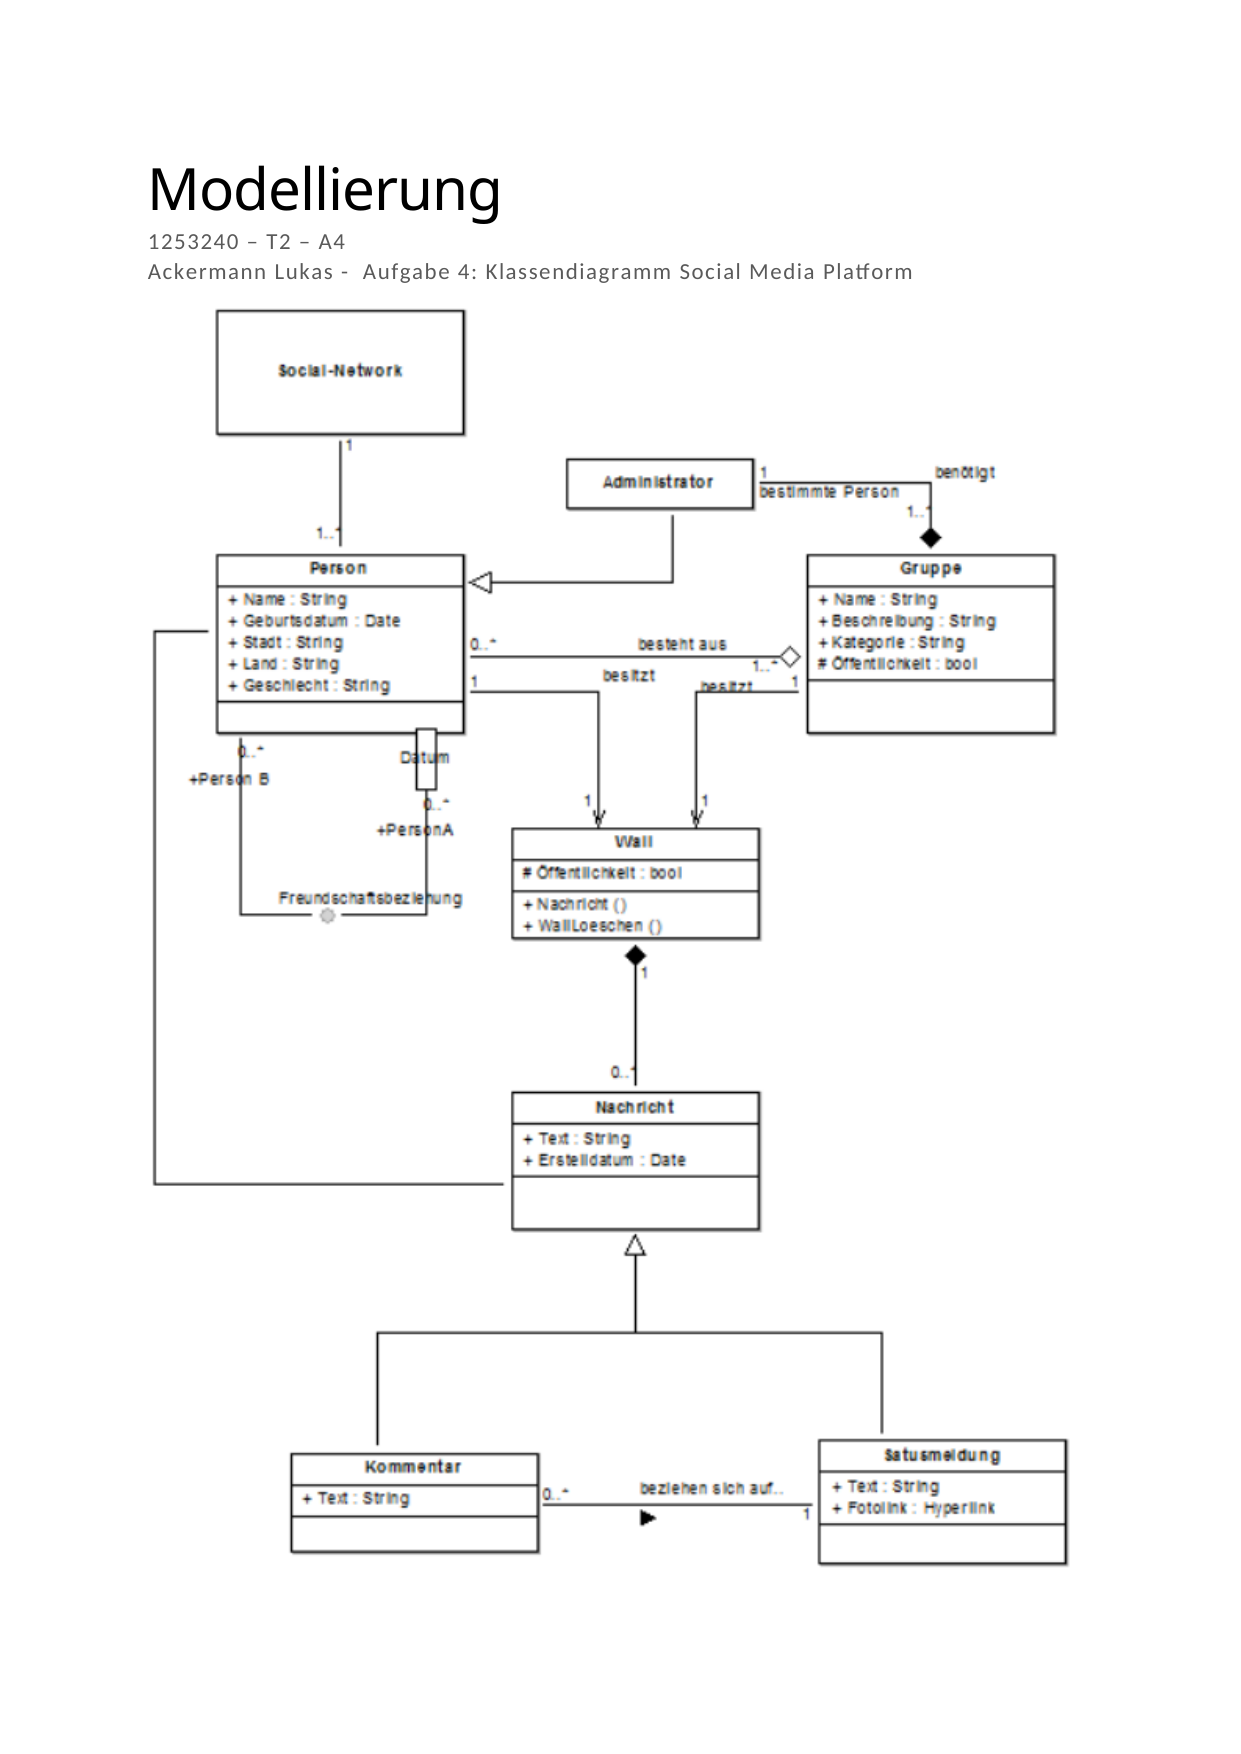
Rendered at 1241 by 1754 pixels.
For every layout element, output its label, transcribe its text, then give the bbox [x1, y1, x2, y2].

title Modellierung [148, 148, 1093, 227]
subtitle 1253240 – T2 – A4 Ackermann Lukas - Aufgabe 4: Klassendiagramm Social Media Platform [148, 227, 1093, 285]
picture [147, 304, 1073, 1583]
